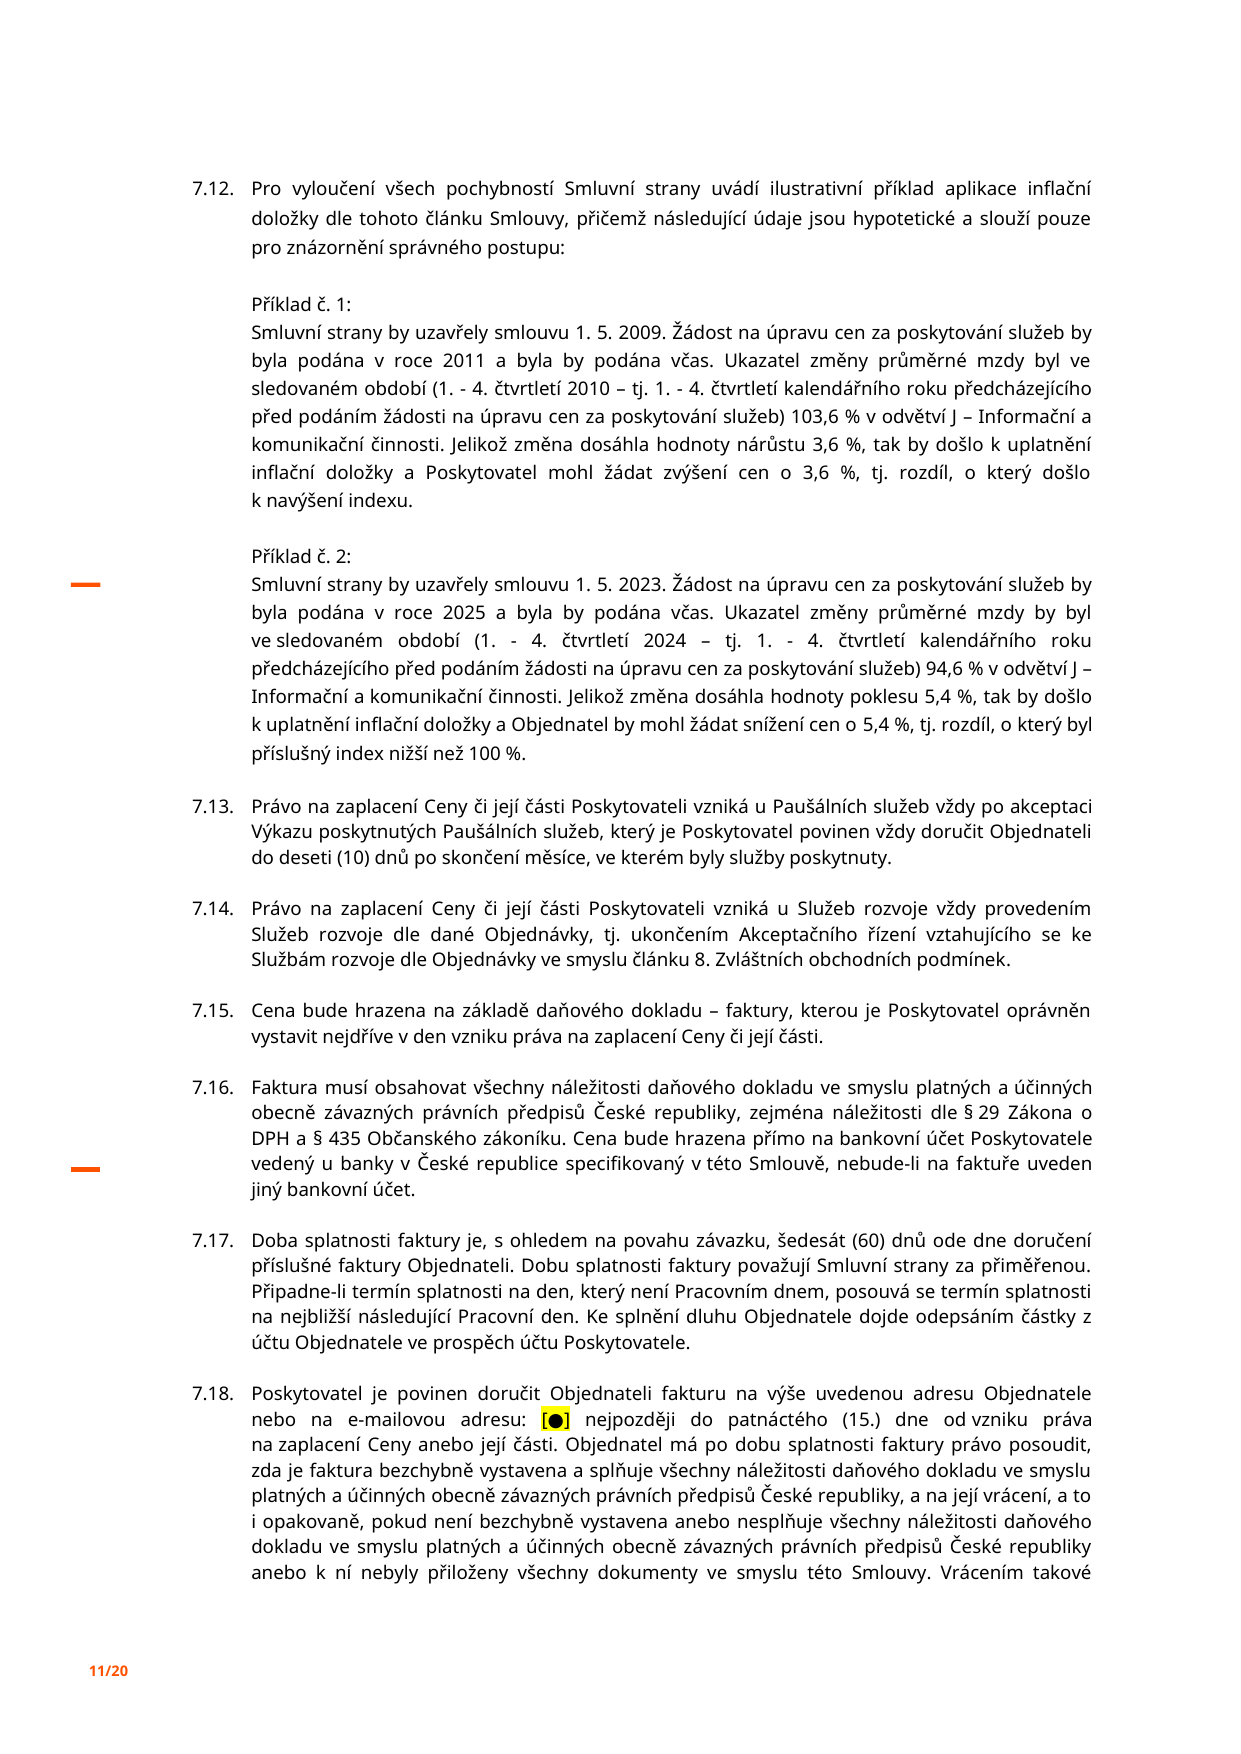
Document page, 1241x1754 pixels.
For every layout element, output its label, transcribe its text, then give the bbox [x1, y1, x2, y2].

list Pro vyloučení všech pochybností Smluvní strany uvádí ilustrativní příklad aplikace inflační doložky dle tohoto článku Smlouvy, přičemž následující údaje jsou hypotetické a slouží pouze pro znázornění správného postupu: [192, 176, 1093, 260]
text Smluvní strany by uzavřely smlouvu 1. 5. 2023. Žádost na úpravu cen za poskytování služeb by byla podána v roce 2025 a byla by podána včas. Ukazatel změny průměrné mzdy by byl ve sledovaném období (1. - 4. čtvrtletí 2024 – tj. 1. - 4. čtvrtletí kalendářního roku předcházejícího před podáním žádosti na úpravu cen za poskytování služeb) 94,6 % v odvětví J – Informační a komunikační činnosti. Jelikož změna dosáhla hodnoty poklesu 5,4 %, tak by došlo k uplatnění inflační doložky a Objednatel by mohl žádat snížení cen o 5,4 %, tj. rozdíl, o který byl příslušný index nižší než 100 %. [251, 572, 1093, 765]
text Příklad č. 2: [251, 544, 1093, 569]
text Příklad č. 1: [251, 291, 1093, 317]
list Právo na zaplacení Ceny či její části Poskytovateli vzniká u Služeb rozvoje vždy provedením Služeb rozvoje dle dané Objednávky, tj. ukončením Akceptačního řízení vztahujícího se ke Službám rozvoje dle Objednávky ve smyslu článku 8. Zvláštních obchodních podmínek. [192, 895, 1093, 972]
text Smluvní strany by uzavřely smlouvu 1. 5. 2009. Žádost na úpravu cen za poskytování služeb by byla podána v roce 2011 a byla by podána včas. Ukazatel změny průměrné mzdy byl ve sledovaném období (1. - 4. čtvrtletí 2010 – tj. 1. - 4. čtvrtletí kalendářního roku předcházejícího před podáním žádosti na úpravu cen za poskytování služeb) 103,6 % v odvětví J – Informační a komunikační činnosti. Jelikož změna dosáhla hodnoty nárůstu 3,6 %, tak by došlo k uplatnění inflační doložky a Poskytovatel mohl žádat zvýšení cen o 3,6 %, tj. rozdíl, o který došlo k navýšení indexu. [251, 319, 1093, 513]
list Doba splatnosti faktury je, s ohledem na povahu závazku, šedesát (60) dnů ode dne doručení příslušné faktury Objednateli. Dobu splatnosti faktury považují Smluvní strany za přiměřenou. Připadne-li termín splatnosti na den, který není Pracovním dnem, posouvá se termín splatnosti na nejbližší následující Pracovní den. Ke splnění dluhu Objednatele dojde odepsáním částky z účtu Objednatele ve prospěch účtu Poskytovatele. [192, 1227, 1093, 1355]
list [192, 1380, 1093, 1584]
list Právo na zaplacení Ceny či její části Poskytovateli vzniká u Paušálních služeb vždy po akceptaci Výkazu poskytnutých Paušálních služeb, který je Poskytovatel povinen vždy doručit Objednateli do deseti (10) dnů po skončení měsíce, ve kterém byly služby poskytnuty. [192, 793, 1093, 870]
list Faktura musí obsahovat všechny náležitosti daňového dokladu ve smyslu platných a účinných obecně závazných právních předpisů České republiky, zejména náležitosti dle § 29 Zákona o DPH a § 435 Občanského zákoníku. Cena bude hrazena přímo na bankovní účet Poskytovatele vedený u banky v České republice specifikovaný v této Smlouvě, nebude-li na faktuře uveden jiný bankovní účet. [192, 1074, 1093, 1202]
list Cena bude hrazena na základě daňového dokladu – faktury, kterou je Poskytovatel oprávněn vystavit nejdříve v den vzniku práva na zaplacení Ceny či její části. [192, 997, 1093, 1048]
